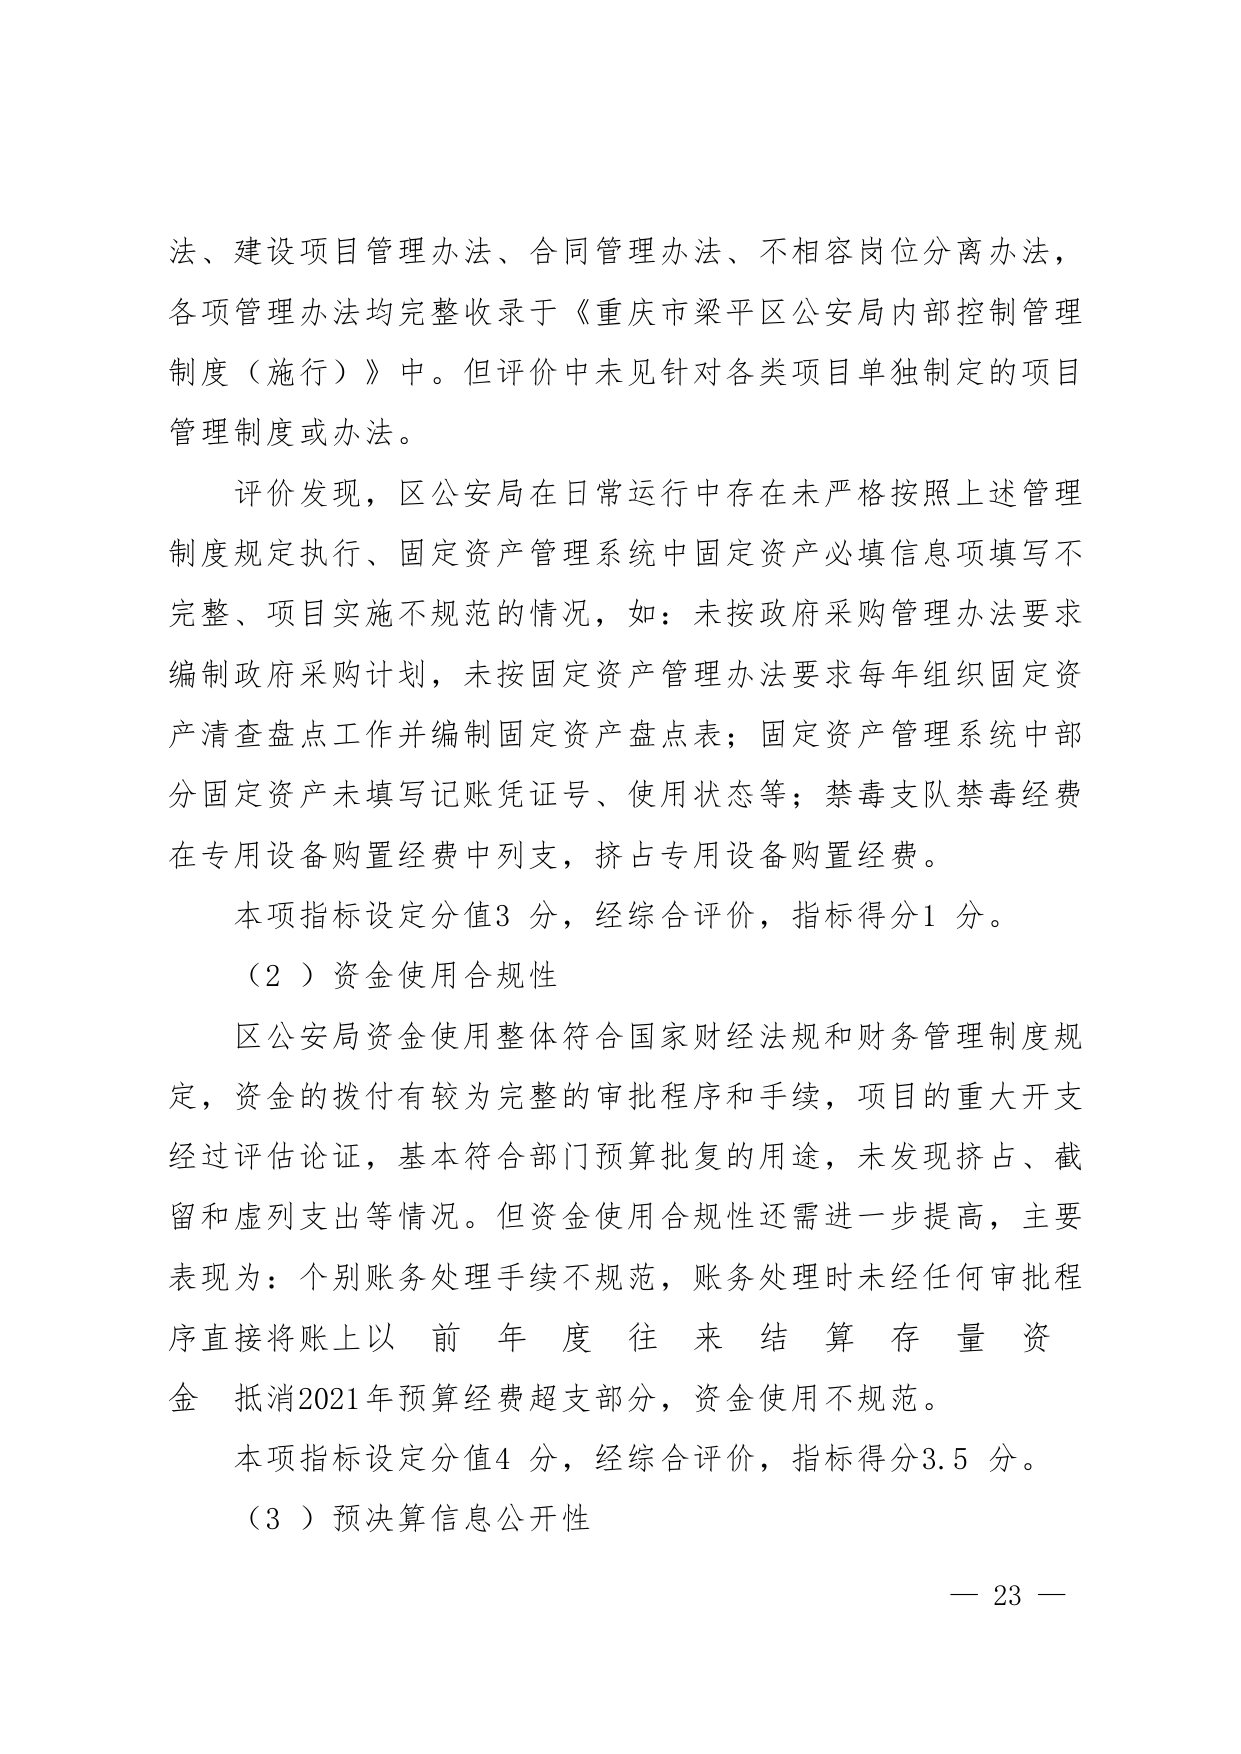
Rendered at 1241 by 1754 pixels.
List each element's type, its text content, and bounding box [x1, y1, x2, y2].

text （2）资金使用合规性 [167, 943, 1085, 1003]
text 区公安局资金使用整体符合国家财经法规和财务管理制度规定，资金的拨付有较为完整的审批程序和手续，项目的重大开支经过评估论证，基本符合部门预算批复的用途，未发现挤占、截留和虚列支出等情况。但资金使用合规性还需进一步提高，主要表现为：个别账务处理手续不规范，账务处理时未经任何审批程序直接将账上以前年度往来结算存量资金抵消2021年预算经费超支部分，资金使用不规范。 [167, 1003, 1085, 1426]
text （3）预决算信息公开性 [167, 1486, 1085, 1546]
text 评价发现，区公安局在日常运行中存在未严格按照上述管理制度规定执行、固定资产管理系统中固定资产必填信息项填写不完整、项目实施不规范的情况，如：未按政府采购管理办法要求编制政府采购计划，未按固定资产管理办法要求每年组织固定资产清查盘点工作并编制固定资产盘点表；固定资产管理系统中部分固定资产未填写记账凭证号、使用状态等；禁毒支队禁毒经费在专用设备购置经费中列支，挤占专用设备购置经费。 [167, 461, 1085, 883]
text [167, 219, 1085, 461]
text 本项指标设定分值3分，经综合评价，指标得分1分。 [167, 883, 1085, 943]
text 本项指标设定分值4分，经综合评价，指标得分3.5分。 [167, 1426, 1085, 1486]
